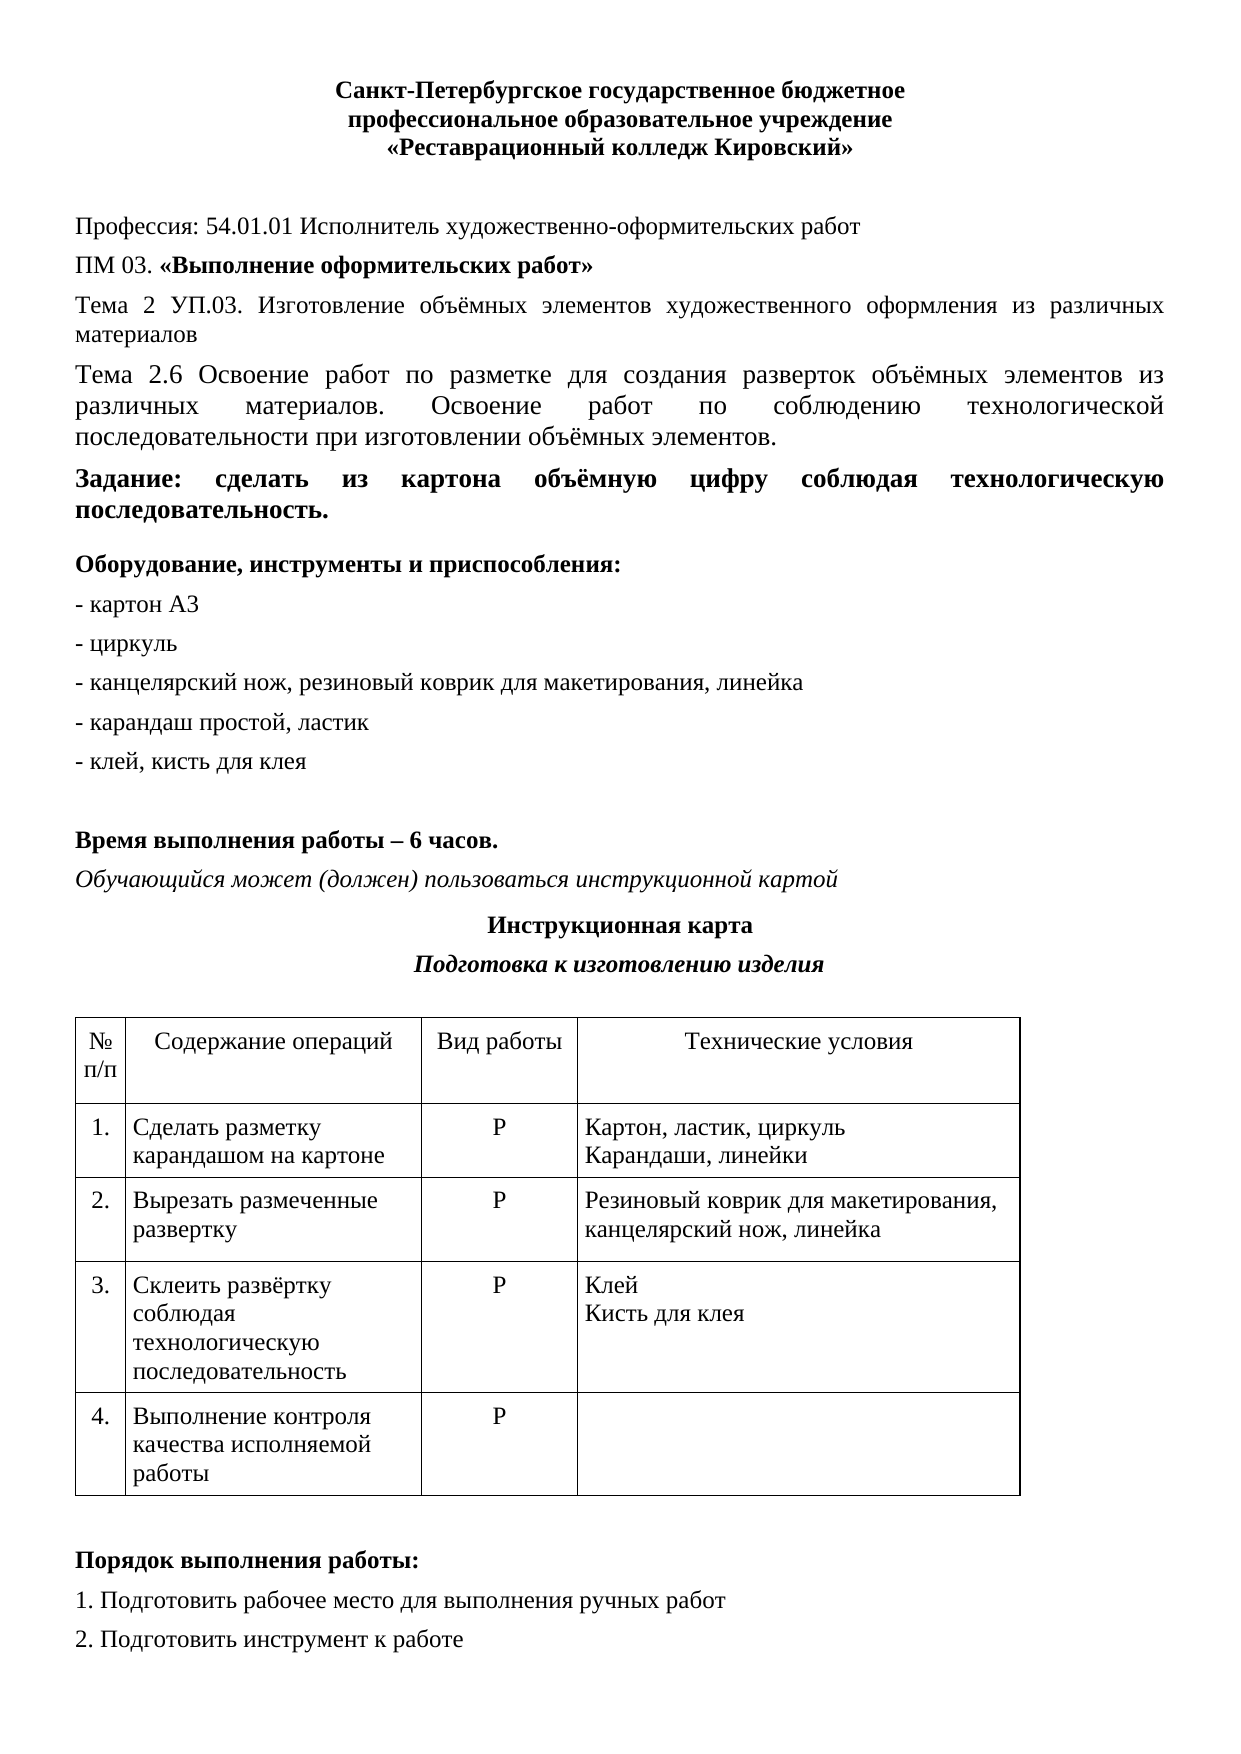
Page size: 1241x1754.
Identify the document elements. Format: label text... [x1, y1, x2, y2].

text - клей, кисть для клея [75, 746, 1165, 775]
table_cell Вырезать размеченные развертку [126, 1178, 421, 1261]
table_cell Склеить развёртку соблюдая технологическую последовательность [126, 1262, 421, 1392]
text Тема 2.6 Освоение работ по разметке для создания разверток объёмных элементов из различных материалов. Освоение работ по соблюдению технологической последовательности при изготовлении объёмных элементов. [75, 358, 1165, 452]
text профессиональное образовательное учреждение [75, 104, 1165, 132]
text 2. Подготовить инструмент к работе [75, 1624, 1165, 1653]
text - карандаш простой, ластик [75, 707, 1165, 736]
text - картон А3 [75, 589, 1165, 617]
text Тема 2 УП.03. Изготовление объёмных элементов художественного оформления из различных материалов [75, 290, 1165, 347]
table_header Содержание операций [126, 1018, 421, 1103]
text Инструкционная карта [75, 910, 1165, 938]
table_header № п/п [76, 1018, 125, 1103]
text Порядок выполнения работы: [75, 1546, 1165, 1574]
table_cell 2. [76, 1178, 125, 1261]
table_cell Выполнение контроля качества исполняемой работы [126, 1393, 421, 1494]
text Профессия: 54.01.01 Исполнитель художественно-оформительских работ [75, 211, 1165, 240]
table_cell Р [422, 1178, 577, 1261]
table_cell 4. [76, 1393, 125, 1494]
table_cell 1. [76, 1104, 125, 1177]
text - канцелярский нож, резиновый коврик для макетирования, линейка [75, 667, 1165, 696]
text Обучающийся может (должен) пользоваться инструкционной картой [75, 864, 1165, 893]
table_cell Р [422, 1262, 577, 1392]
table_cell Сделать разметку карандашом на картоне [126, 1104, 421, 1177]
text Подготовка к изготовлению изделия [75, 949, 1165, 978]
text Время выполнения работы – 6 часов. [75, 825, 1165, 854]
text - циркуль [75, 628, 1165, 657]
table_cell Картон, ластик, циркуль Карандаши, линейки [578, 1104, 1019, 1177]
text Задание: сделать из картона объёмную цифру соблюдая технологическую последовательность. [75, 462, 1165, 524]
table_cell Клей Кисть для клея [578, 1262, 1019, 1392]
text Оборудование, инструменты и приспособления: [75, 549, 1165, 578]
table_cell [578, 1393, 1019, 1494]
table_cell 3. [76, 1262, 125, 1392]
table_cell Р [422, 1104, 577, 1177]
table_cell Р [422, 1393, 577, 1494]
text ПМ 03. «Выполнение оформительских работ» [75, 251, 1165, 279]
text «Реставрационный колледж Кировский» [75, 132, 1165, 161]
text Санкт-Петербургское государственное бюджетное [75, 75, 1165, 104]
text 1. Подготовить рабочее место для выполнения ручных работ [75, 1585, 1165, 1614]
table_header Вид работы [422, 1018, 577, 1103]
table_header Технические условия [578, 1018, 1019, 1103]
table_cell Резиновый коврик для макетирования, канцелярский нож, линейка [578, 1178, 1019, 1261]
